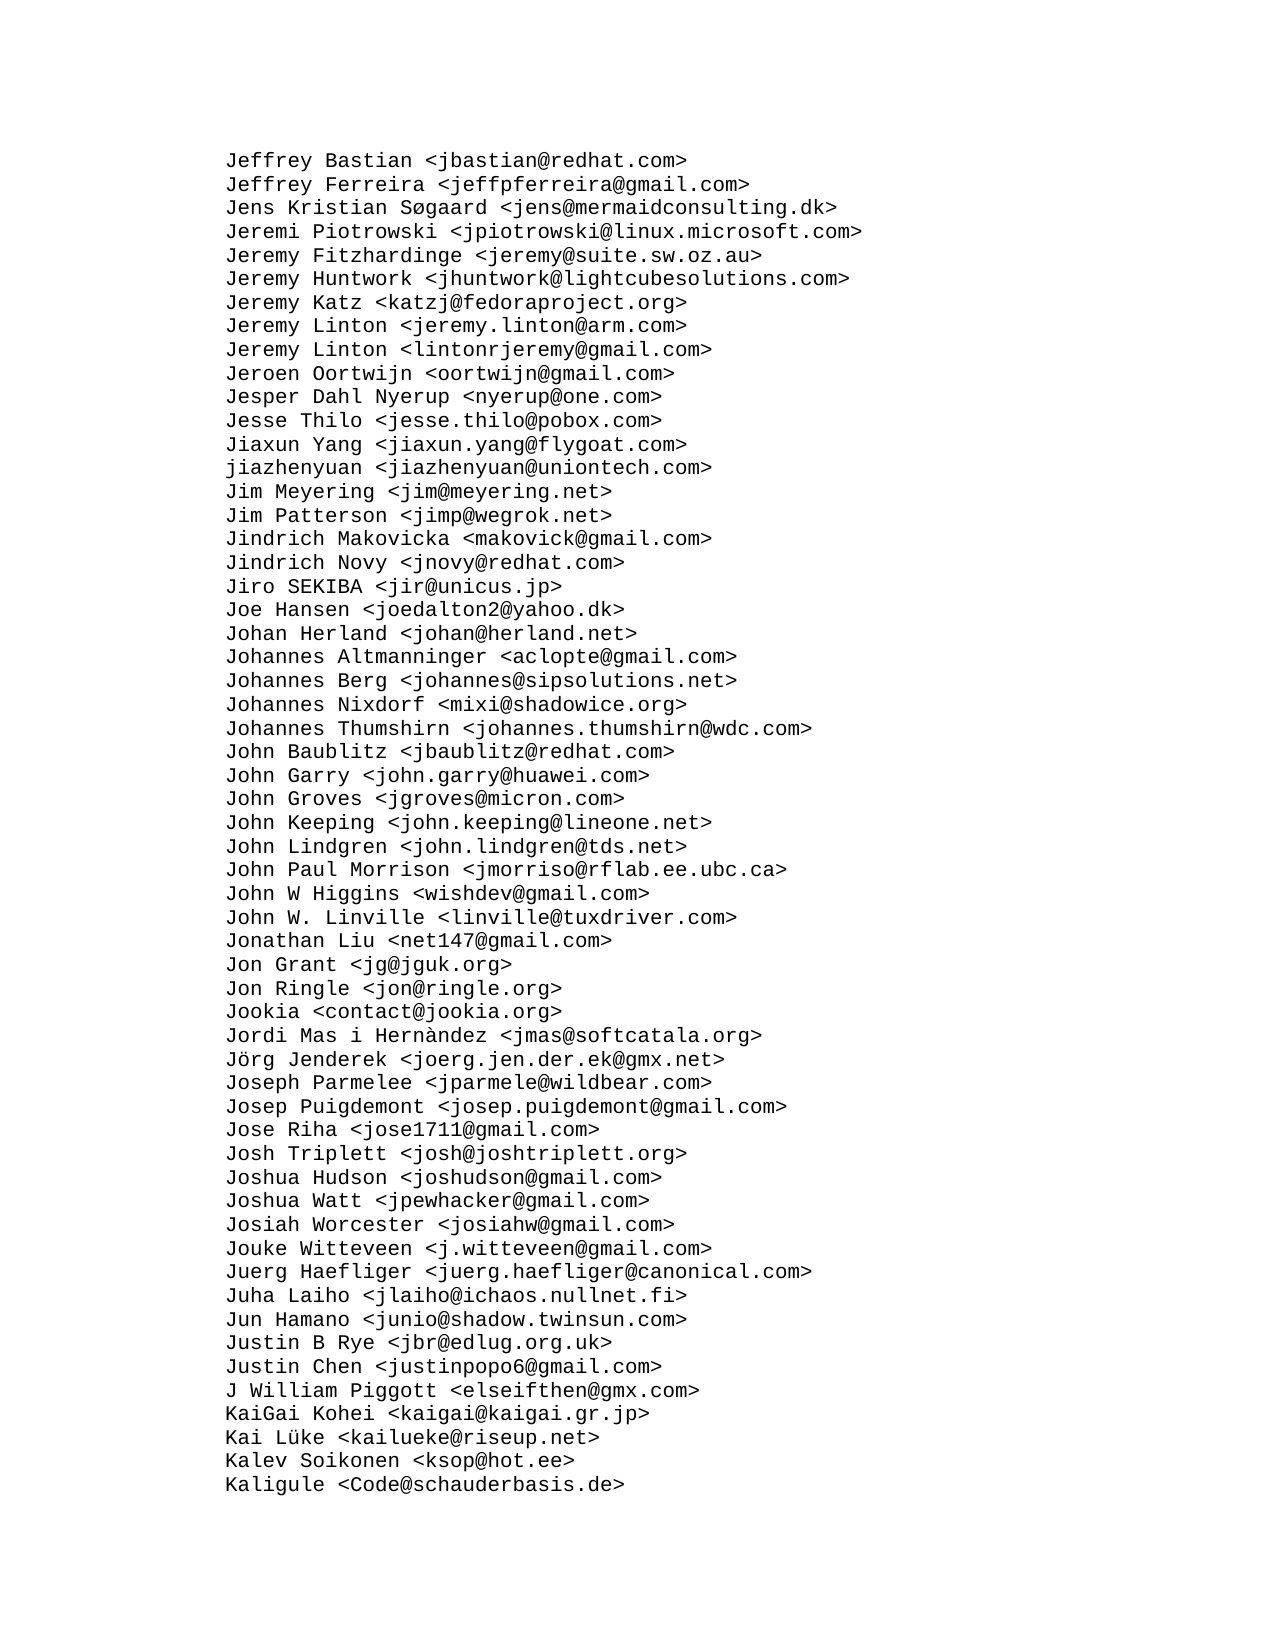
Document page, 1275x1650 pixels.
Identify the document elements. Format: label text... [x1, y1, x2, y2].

text Josiah Worcester <josiahw@gmail.com> [150, 1214, 1125, 1238]
text Jeroen Oortwijn <oortwijn@gmail.com> [150, 363, 1125, 386]
text Jesse Thilo <jesse.thilo@pobox.com> [150, 410, 1125, 434]
text Joseph Parmelee <jparmele@wildbear.com> [150, 1072, 1125, 1096]
text Kalev Soikonen <ksop@hot.ee> [150, 1451, 1125, 1474]
text Jon Ringle <jon@ringle.org> [150, 978, 1125, 1001]
text Jouke Witteveen <j.witteveen@gmail.com> [150, 1238, 1125, 1261]
text Jörg Jenderek <joerg.jen.der.ek@gmx.net> [150, 1048, 1125, 1072]
text John Garry <john.garry@huawei.com> [150, 765, 1125, 788]
text Jeremy Linton <jeremy.linton@arm.com> [150, 316, 1125, 339]
text Jose Riha <jose1711@gmail.com> [150, 1119, 1125, 1143]
text Johannes Berg <johannes@sipsolutions.net> [150, 670, 1125, 694]
text Johannes Nixdorf <mixi@shadowice.org> [150, 694, 1125, 717]
text Jon Grant <jg@jguk.org> [150, 954, 1125, 978]
text Jeremy Fitzhardinge <jeremy@suite.sw.oz.au> [150, 244, 1125, 268]
text Jeremy Katz <katzj@fedoraproject.org> [150, 292, 1125, 316]
text Jeffrey Ferreira <jeffpferreira@gmail.com> [150, 174, 1125, 197]
text Kai Lüke <kailueke@riseup.net> [150, 1427, 1125, 1451]
text Jordi Mas i Hernàndez <jmas@softcatala.org> [150, 1025, 1125, 1048]
text John W Higgins <wishdev@gmail.com> [150, 883, 1125, 907]
text Joshua Hudson <joshudson@gmail.com> [150, 1167, 1125, 1190]
text Jeremy Linton <lintonrjeremy@gmail.com> [150, 339, 1125, 363]
text KaiGai Kohei <kaigai@kaigai.gr.jp> [150, 1403, 1125, 1427]
text Jindrich Novy <jnovy@redhat.com> [150, 552, 1125, 576]
text John Paul Morrison <jmorriso@rflab.ee.ubc.ca> [150, 859, 1125, 883]
text John Baublitz <jbaublitz@redhat.com> [150, 741, 1125, 765]
text Joshua Watt <jpewhacker@gmail.com> [150, 1190, 1125, 1214]
text jiazhenyuan <jiazhenyuan@uniontech.com> [150, 457, 1125, 481]
text Josep Puigdemont <josep.puigdemont@gmail.com> [150, 1096, 1125, 1119]
text Josh Triplett <josh@joshtriplett.org> [150, 1143, 1125, 1167]
text John Keeping <john.keeping@lineone.net> [150, 812, 1125, 836]
text Jeffrey Bastian <jbastian@redhat.com> [150, 150, 1125, 174]
text John W. Linville <linville@tuxdriver.com> [150, 907, 1125, 930]
text Jiro SEKIBA <jir@unicus.jp> [150, 576, 1125, 599]
text Justin B Rye <jbr@edlug.org.uk> [150, 1332, 1125, 1356]
text Juerg Haefliger <juerg.haefliger@canonical.com> [150, 1261, 1125, 1285]
text Jun Hamano <junio@shadow.twinsun.com> [150, 1309, 1125, 1332]
text Johannes Thumshirn <johannes.thumshirn@wdc.com> [150, 717, 1125, 741]
text Juha Laiho <jlaiho@ichaos.nullnet.fi> [150, 1285, 1125, 1309]
text Kaligule <Code@schauderbasis.de> [150, 1474, 1125, 1498]
text Jeremi Piotrowski <jpiotrowski@linux.microsoft.com> [150, 221, 1125, 244]
text John Groves <jgroves@micron.com> [150, 788, 1125, 812]
text Jindrich Makovicka <makovick@gmail.com> [150, 528, 1125, 552]
text Jim Meyering <jim@meyering.net> [150, 481, 1125, 505]
text Justin Chen <justinpopo6@gmail.com> [150, 1356, 1125, 1379]
text Jookia <contact@jookia.org> [150, 1001, 1125, 1025]
text Johan Herland <johan@herland.net> [150, 623, 1125, 647]
text Jens Kristian Søgaard <jens@mermaidconsulting.dk> [150, 197, 1125, 221]
text Jonathan Liu <net147@gmail.com> [150, 930, 1125, 954]
text Jeremy Huntwork <jhuntwork@lightcubesolutions.com> [150, 268, 1125, 292]
text Jesper Dahl Nyerup <nyerup@one.com> [150, 386, 1125, 410]
text John Lindgren <john.lindgren@tds.net> [150, 836, 1125, 859]
text Jim Patterson <jimp@wegrok.net> [150, 505, 1125, 528]
text Joe Hansen <joedalton2@yahoo.dk> [150, 599, 1125, 623]
text Johannes Altmanninger <aclopte@gmail.com> [150, 647, 1125, 670]
text Jiaxun Yang <jiaxun.yang@flygoat.com> [150, 434, 1125, 457]
text J William Piggott <elseifthen@gmx.com> [150, 1379, 1125, 1403]
